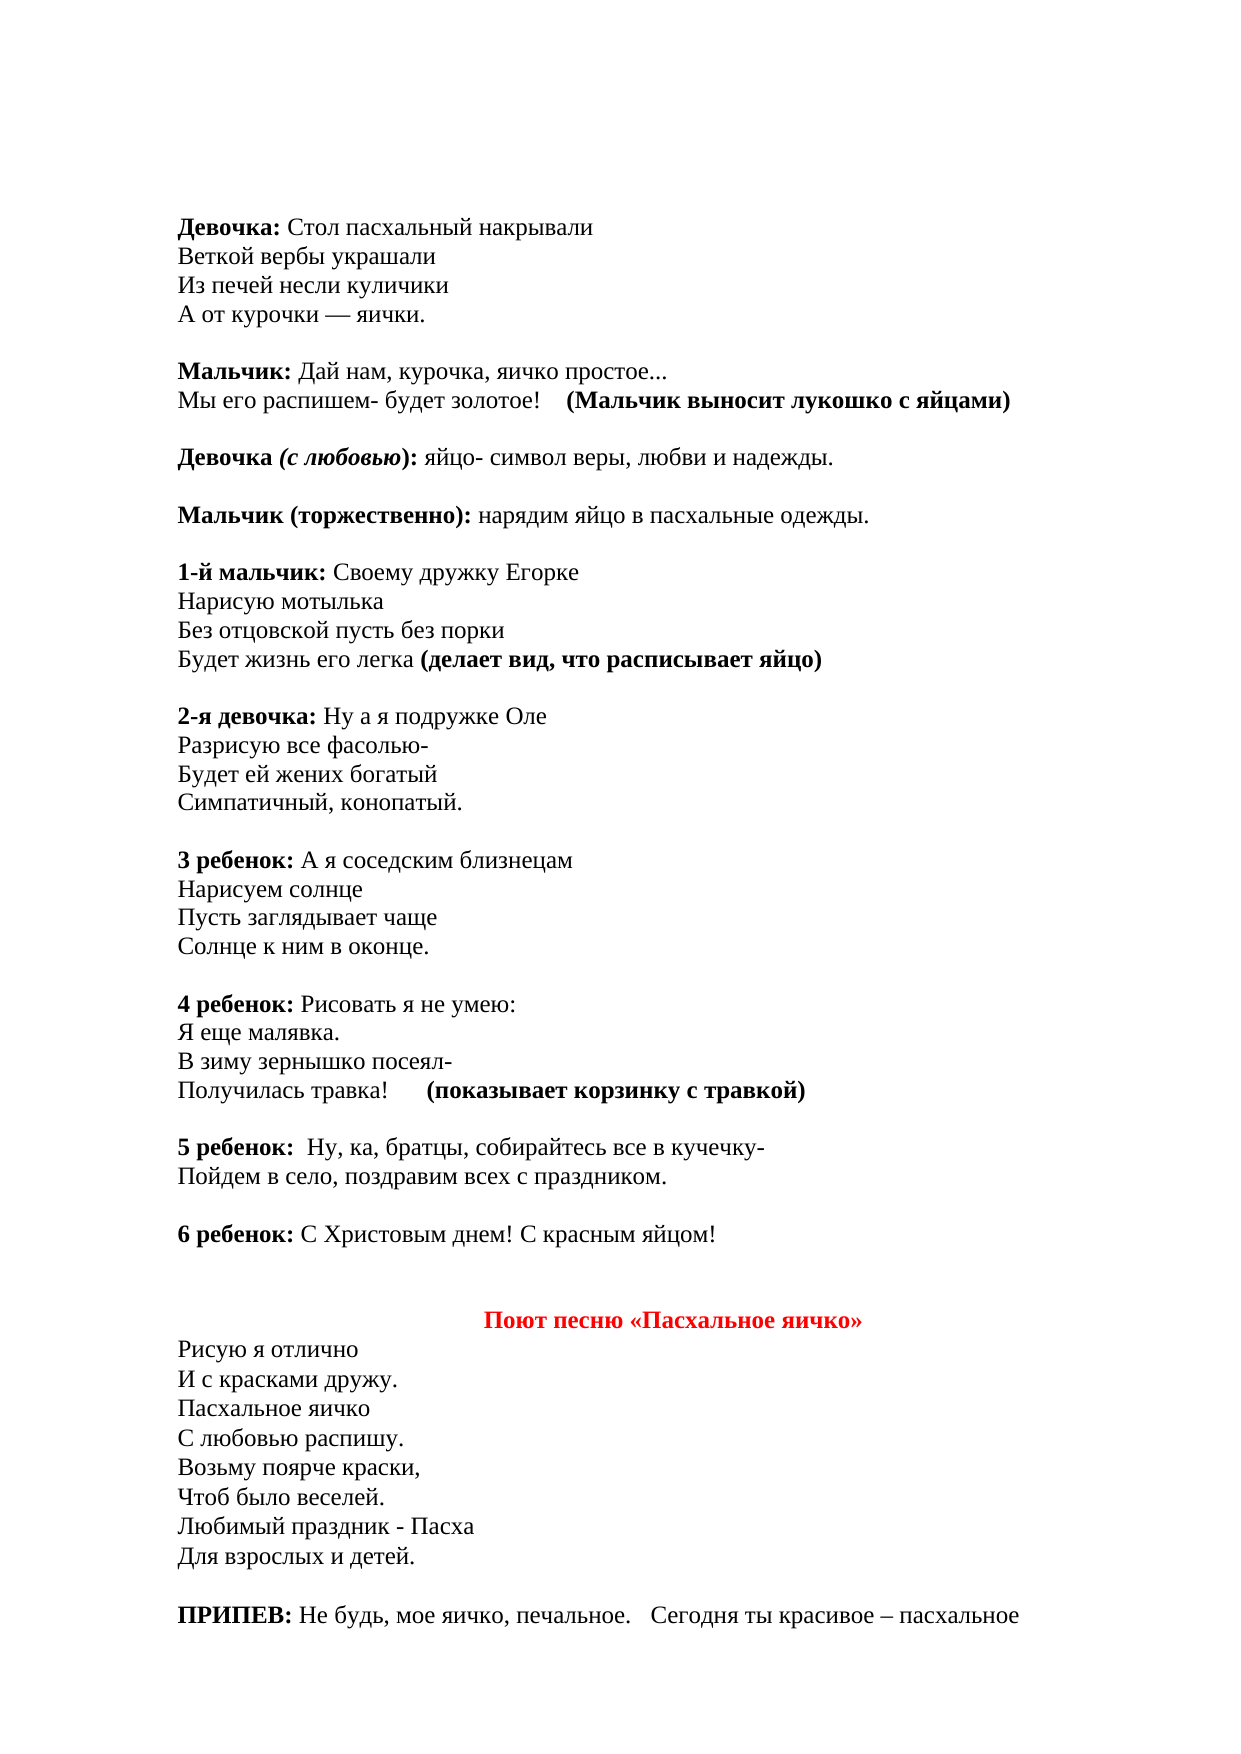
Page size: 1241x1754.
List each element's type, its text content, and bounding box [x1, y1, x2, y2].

text Мальчик: Дай нам, курочка, яичко простое... [177, 356, 1152, 385]
text Девочка (с любовью): яйцо- символ веры, любви и надежды. [177, 442, 1152, 471]
text А от курочки — яички. [177, 299, 1152, 327]
text 6 ребенок: С Христовым днем! С красным яйцом! [177, 1219, 1152, 1247]
text Будет жизнь его легка (делает вид, что расписывает яйцо) [177, 644, 1152, 672]
text Мальчик (торжественно): нарядим яйцо в пасхальные одежды. [177, 500, 1152, 529]
text Разрисую все фасолью- [177, 730, 1152, 759]
text ПРИПЕВ: Не будь, мое яичко, печальное. Сегодня ты красивое – пасхальное [177, 1599, 1152, 1628]
text Симпатичный, конопатый. [177, 787, 1152, 816]
text Пусть заглядывает чаще [177, 902, 1152, 931]
text Рисую я отлично [177, 1334, 1152, 1363]
text Пойдем в село, поздравим всех с праздником. [177, 1161, 1152, 1190]
text 1-й мальчик: Своему дружку Егорке [177, 557, 1152, 586]
text Возьму поярче краски, [177, 1452, 1152, 1481]
text Мы его распишем- будет золотое! (Мальчик выносит лукошко с яйцами) [177, 385, 1152, 414]
text Поют песню «Пасхальное яичко» [177, 1305, 1152, 1334]
text 2-я девочка: Ну а я подружке Оле [177, 701, 1152, 730]
text Веткой вербы украшали [177, 241, 1152, 270]
text Солнце к ним в оконце. [177, 931, 1152, 960]
text Пасхальное яичко [177, 1393, 1152, 1422]
text Я еще малявка. [177, 1017, 1152, 1046]
text И с красками дружу. [177, 1363, 1152, 1393]
text Нарисую мотылька [177, 586, 1152, 615]
text Нарисуем солнце [177, 874, 1152, 902]
text 3 ребенок: А я соседским близнецам [177, 845, 1152, 874]
text Из печей несли куличики [177, 270, 1152, 299]
text 5 ребенок: Ну, ка, братцы, собирайтесь все в кучечку- [177, 1132, 1152, 1161]
text С любовью распишу. [177, 1422, 1152, 1452]
text Любимый праздник - Пасха [177, 1511, 1152, 1540]
text Девочка: Стол пасхальный накрывали [177, 212, 1152, 241]
text В зиму зернышко посеял- [177, 1046, 1152, 1075]
text Для взрослых и детей. [177, 1540, 1152, 1569]
text Будет ей жених богатый [177, 759, 1152, 787]
text Без отцовской пусть без порки [177, 615, 1152, 644]
text 4 ребенок: Рисовать я не умею: [177, 989, 1152, 1017]
text Чтоб было веселей. [177, 1481, 1152, 1511]
text Получилась травка! (показывает корзинку с травкой) [177, 1075, 1152, 1104]
